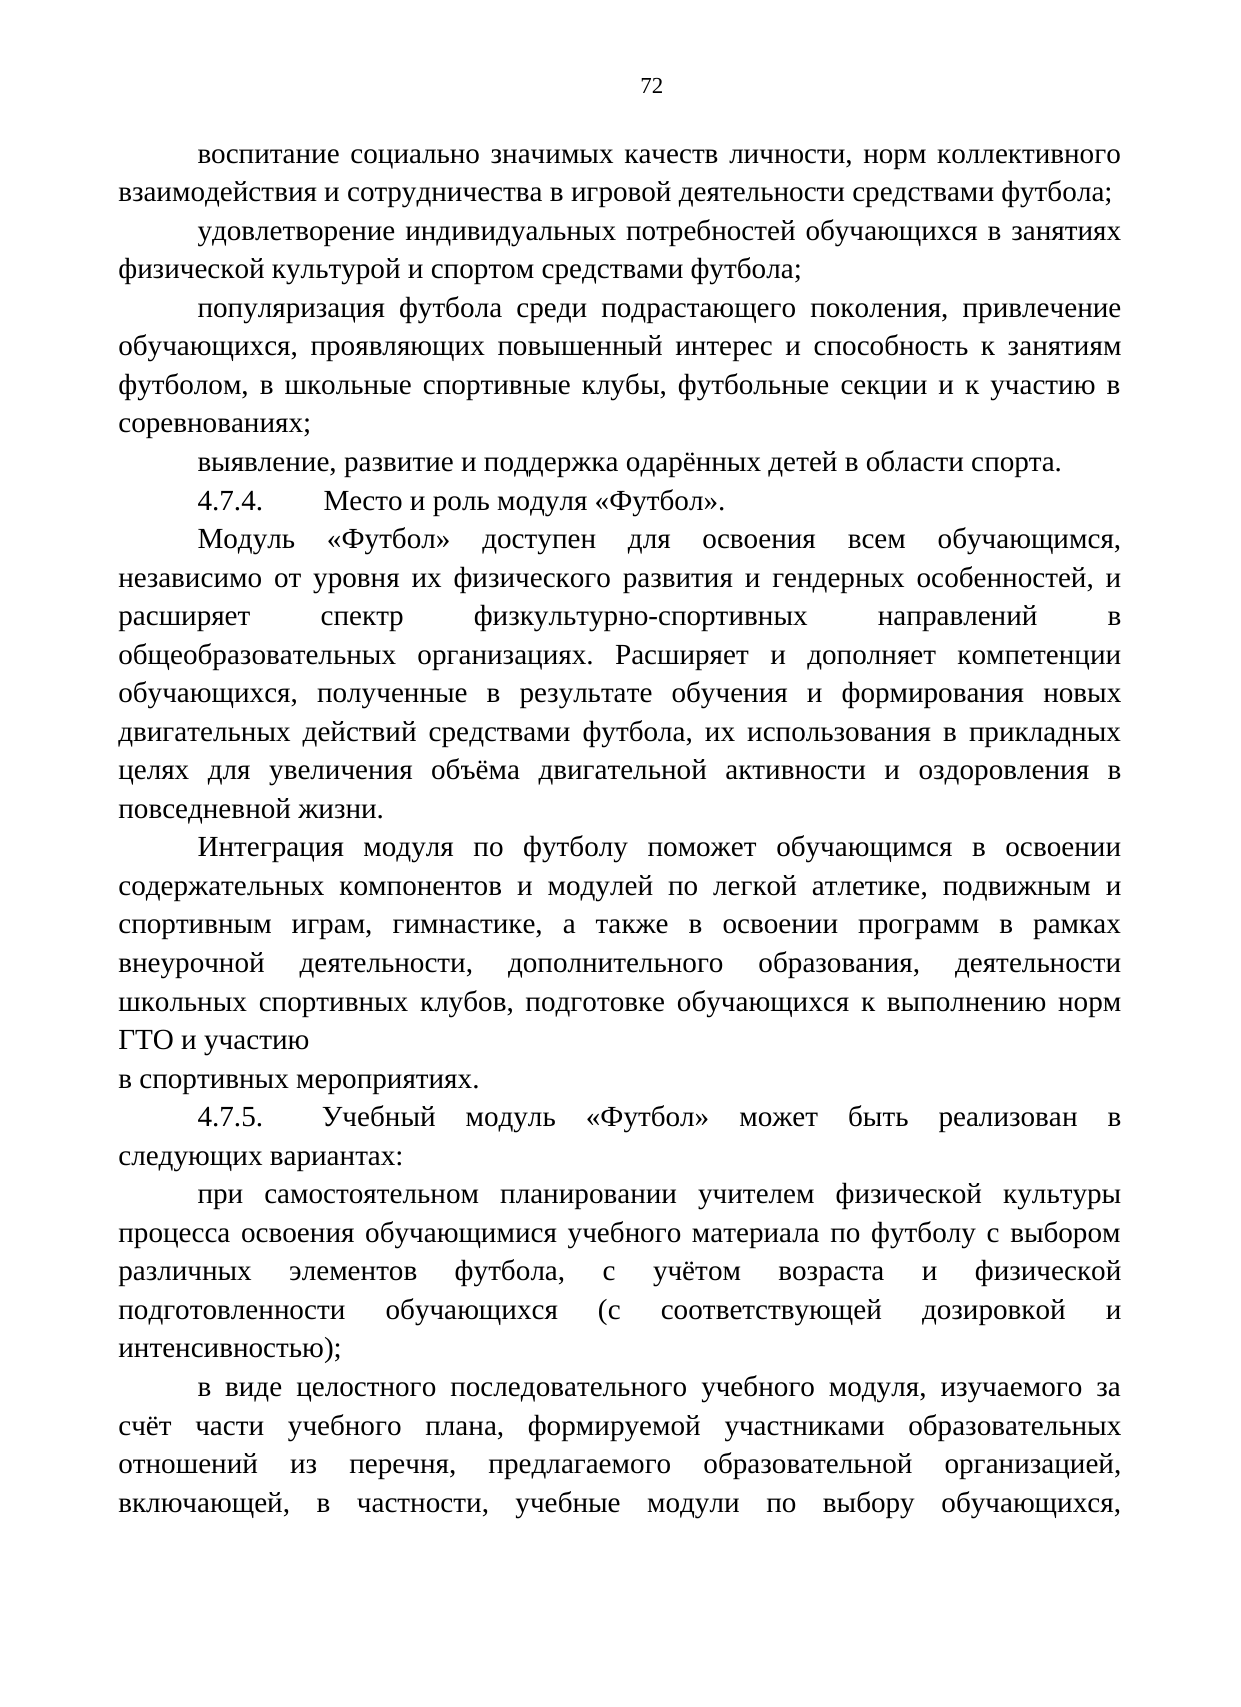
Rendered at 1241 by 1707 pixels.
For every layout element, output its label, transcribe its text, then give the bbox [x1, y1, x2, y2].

text популяризация футбола среди подрастающего поколения, привлечение обучающихся, проявляющих повышенный интерес и способность к занятиям футболом, в школьные спортивные клубы, футбольные секции и к участию в соревнованиях; [118, 290, 1122, 439]
text выявление, развитие и поддержка одарённых детей в области спорта. [118, 444, 1122, 478]
text воспитание социально значимых качеств личности, норм коллективного взаимодействия и сотрудничества в игровой деятельности средствами футбола; [118, 136, 1122, 208]
text Модуль «Футбол» доступен для освоения всем обучающимся, независимо от уровня их физического развития и гендерных особенностей, и расширяет спектр физкультурно-спортивных направлений в общеобразовательных организациях. Расширяет и дополняет компетенции обучающихся, полученные в результате обучения и формирования новых двигательных действий средствами футбола, их использования в прикладных целях для увеличения объёма двигательной активности и оздоровления в повседневной жизни. [118, 521, 1122, 824]
text удовлетворение индивидуальных потребностей обучающихся в занятиях физической культурой и спортом средствами футбола; [118, 213, 1122, 285]
text Интеграция модуля по футболу поможет обучающимся в освоении содержательных компонентов и модулей по легкой атлетике, подвижным и спортивным играм, гимнастике, а также в освоении программ в рамках внеурочной деятельности, дополнительного образования, деятельности школьных спортивных клубов, подготовке обучающихся к выполнению норм ГТО и участию [118, 829, 1122, 1056]
list Место и роль модуля «Футбол». [118, 483, 1122, 516]
list Учебный модуль «Футбол» может быть реализован в следующих вариантах: [118, 1099, 1122, 1171]
text при самостоятельном планировании учителем физической культуры процесса освоения обучающимися учебного материала по футболу с выбором различных элементов футбола, с учётом возраста и физической подготовленности обучающихся (с соответствующей дозировкой и интенсивностью); [118, 1176, 1122, 1364]
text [118, 1369, 1122, 1518]
text в спортивных мероприятиях. [118, 1061, 1122, 1094]
